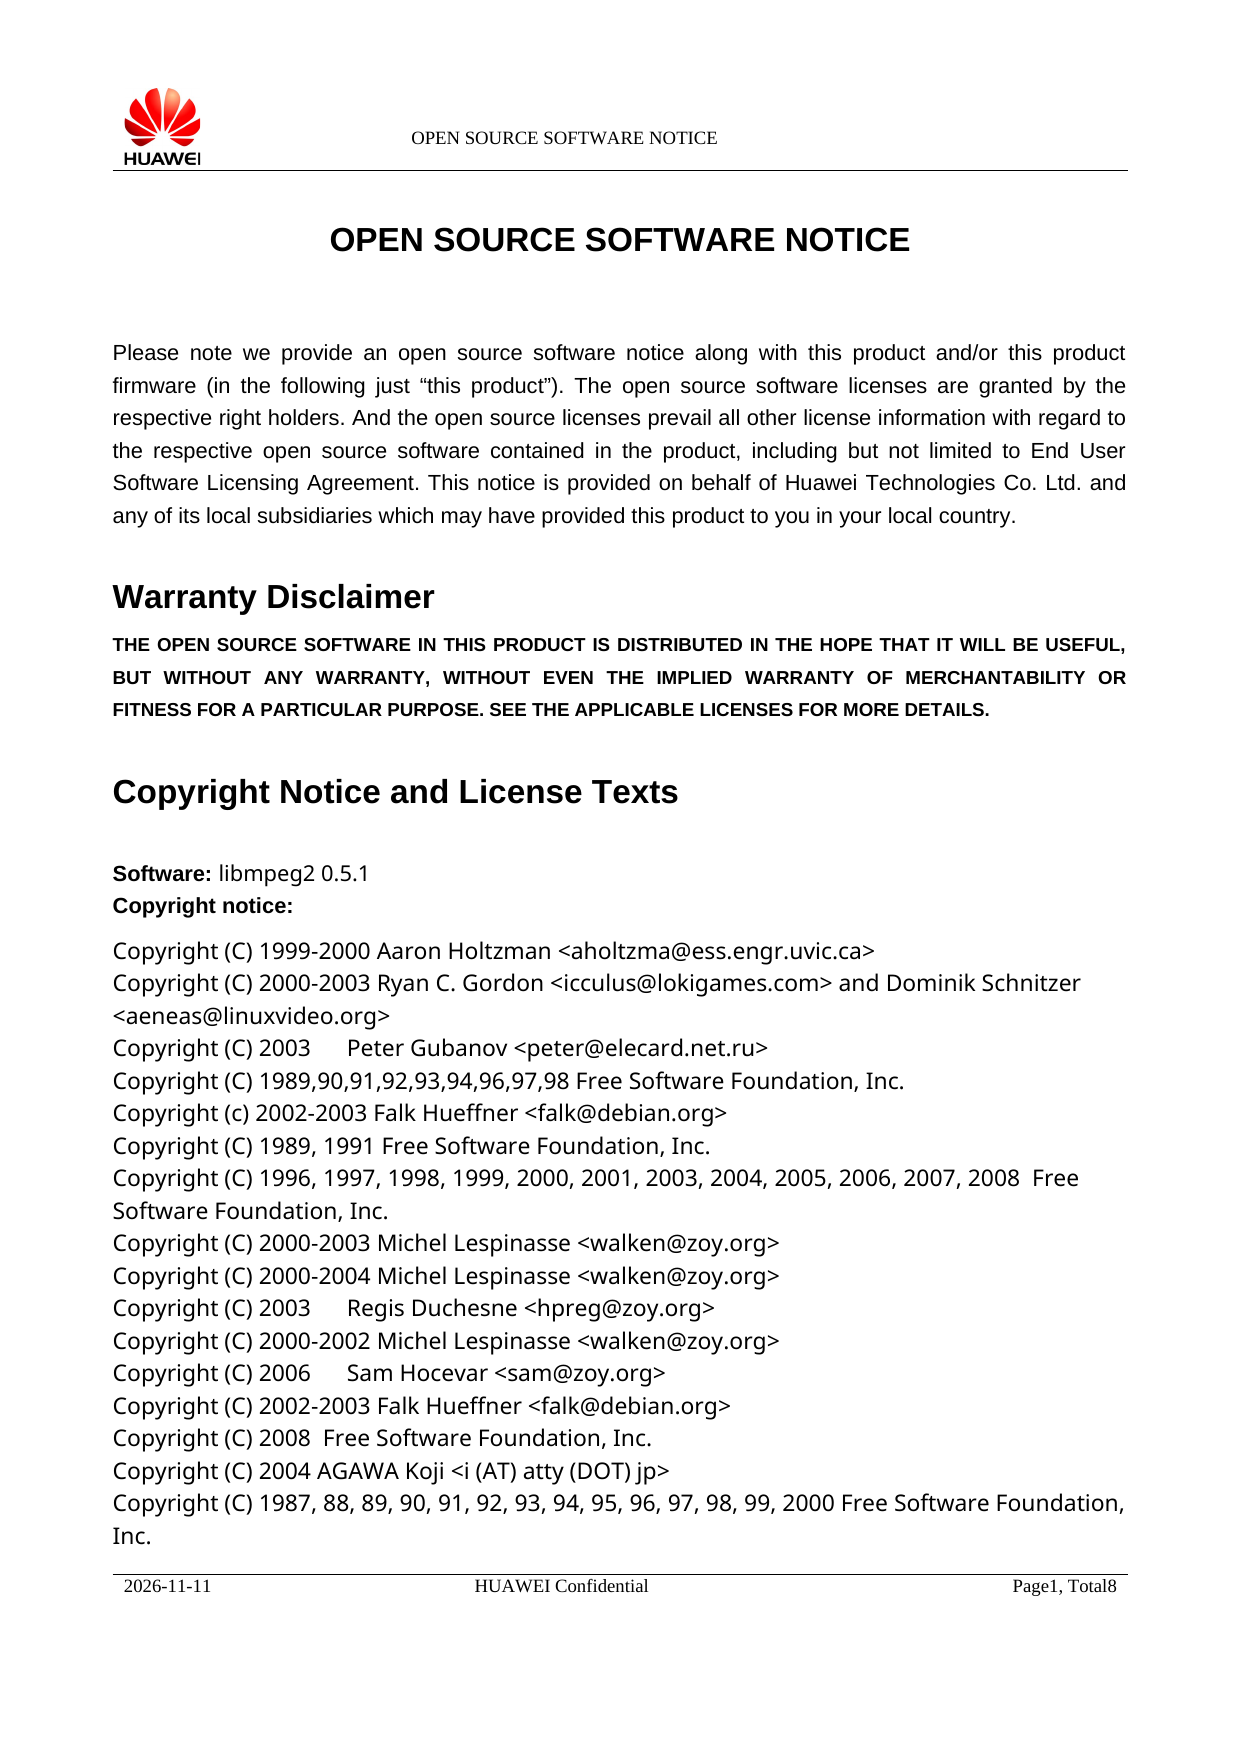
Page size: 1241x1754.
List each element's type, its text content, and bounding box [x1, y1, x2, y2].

text Warranty Disclaimer [112, 564, 1128, 629]
text OPEN SOURCE SOFTWARE NOTICE [112, 206, 1128, 271]
text Copyright Notice and License Texts [112, 759, 1128, 824]
text Please note we provide an open source software notice along with this product and/or this product firmware (in the following just “this product”). The open source software licenses are granted by the respective right holders. And the open source licenses prevail all other license information with regard to the respective open source software contained in the product, including but not limited to End User Software Licensing Agreement. This notice is provided on behalf of Huawei Technologies Co. Ltd. and any of its local subsidiaries which may have provided this product to you in your local country. [112, 336, 1128, 531]
text The open source software in this product is distributed in the hope that it will be useful, but WITHOUT ANY WARRANTY, without even the implied warranty of MERCHANTABILITY or FITNESS FOR A PARTICULAR PURPOSE. See the applicable licenses for more details. [112, 629, 1128, 726]
title Software: libmpeg2 0.5.1 [112, 856, 1128, 889]
text Copyright notice: [112, 889, 1128, 921]
picture [124, 88, 201, 165]
